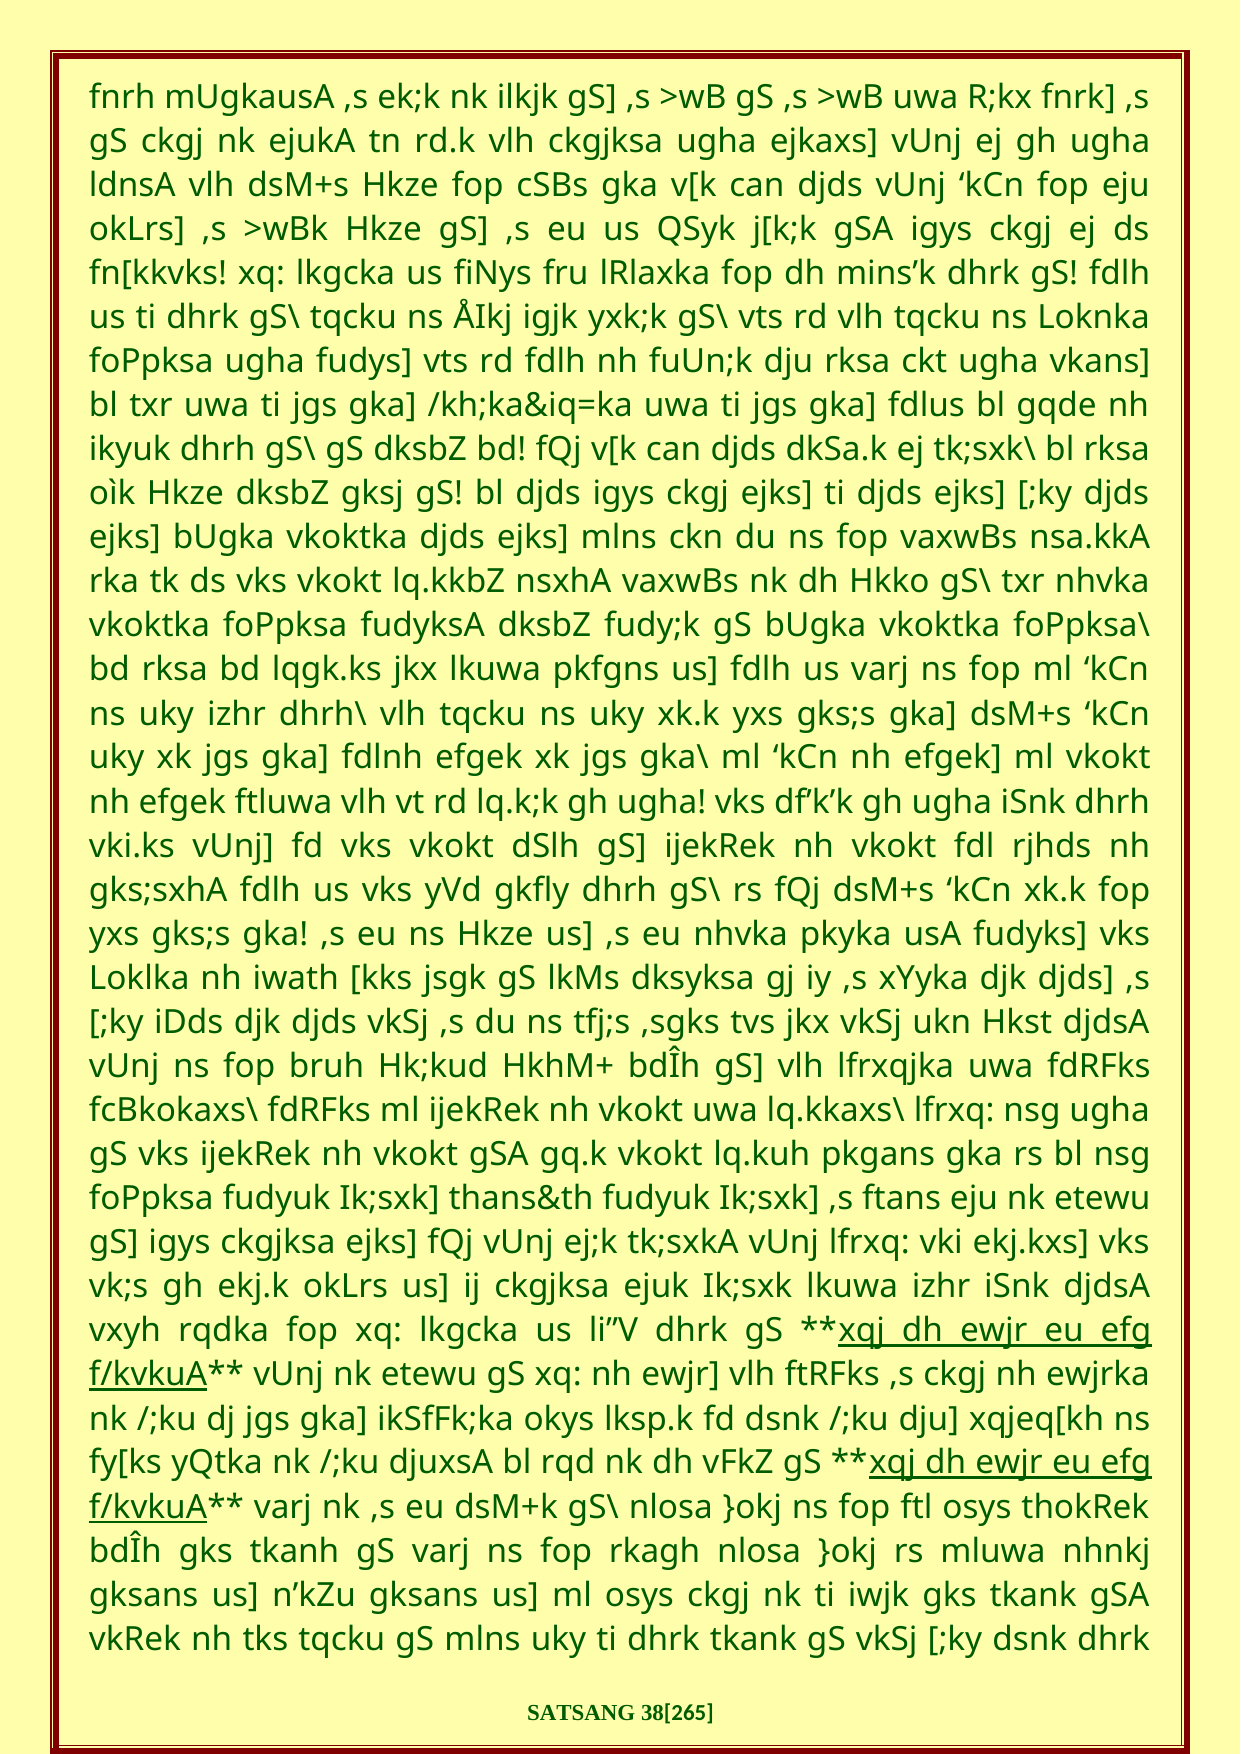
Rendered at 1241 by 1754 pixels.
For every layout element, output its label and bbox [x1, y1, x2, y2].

text [89, 74, 1152, 1660]
